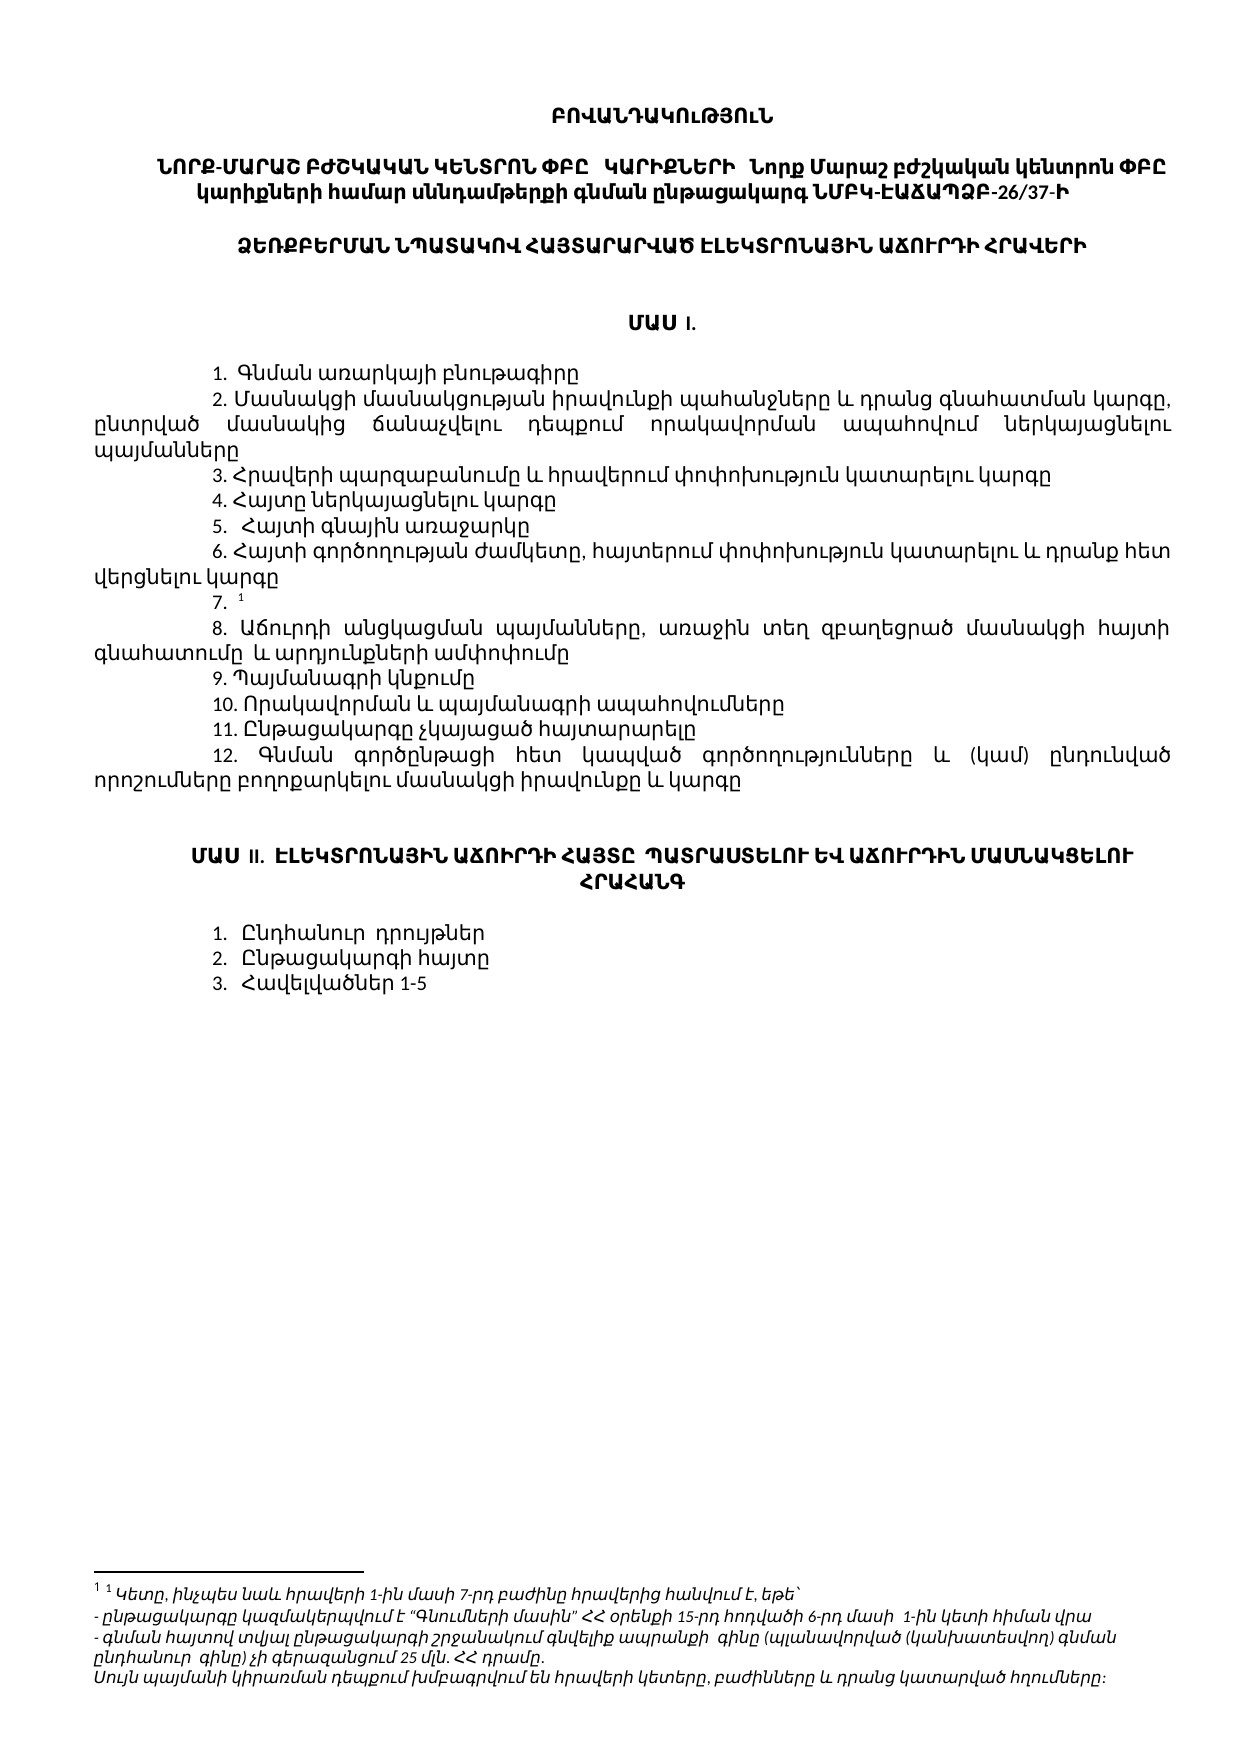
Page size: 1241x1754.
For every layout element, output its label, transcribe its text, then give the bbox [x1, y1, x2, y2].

text 1. Գնման առարկայի բնութագիրը [94, 361, 1171, 386]
text 10. Որակավորման և պայմանագրի ապահովումները [94, 691, 1171, 716]
text 6. Հայտի գործողության ժամկետը, հայտերում փոփոխություն կատարելու և դրանք հետ վերցնելու կարգը [94, 538, 1171, 589]
text 8. Աճուրդի անցկացման պայմանները, առաջին տեղ զբաղեցրած մասնակցի հայտի գնահատումը և արդյունքների ամփոփումը [94, 615, 1171, 666]
text 2. Մասնակցի մասնակցության իրավունքի պահանջները և դրանց գնահատման կարգը, ընտրված մասնակից ճանաչվելու դեպքում որակավորման ապահովում ներկայացնելու պայմանները [94, 386, 1171, 462]
text ՁԵՌՔԲԵՐՄԱՆ ՆՊԱՏԱԿՈՎ ՀԱՅՏԱՐԱՐՎԱԾ ԷԼԵԿՏՐՈՆԱՅԻՆ ԱՃՈՒՐԴԻ ՀՐԱՎԵՐԻ [94, 233, 1171, 259]
text 4. Հայտը ներկայացնելու կարգը [94, 488, 1171, 513]
text 1. Ընդհանուր դրույթներ [94, 920, 1171, 945]
text 12. Գնման գործընթացի հետ կապված գործողությունները և (կամ) ընդունված որոշումները բողոքարկելու մասնակցի իրավունքը և կարգը [94, 742, 1171, 793]
text ՄԱՍ II. ԷԼԵԿՏՐՈՆԱՅԻՆ ԱՃՈԻՐԴԻ ՀԱՅՏԸ ՊԱՏՐԱՍՏԵԼՈՒ ԵՎ ԱՃՈՒՐԴԻՆ ՄԱՍՆԱԿՑԵԼՈՒ ՀՐԱՀԱՆԳ [94, 843, 1171, 894]
text 2. Ընթացակարգի հայտը [94, 945, 1171, 971]
text ԲՈՎԱՆԴԱԿՈւԹՅՈւՆ [94, 103, 1171, 128]
text 7. 1 [94, 589, 1171, 615]
text ՆՈՐՔ-ՄԱՐԱՇ ԲԺՇԿԱԿԱՆ ԿԵՆՏՐՈՆ ՓԲԸ ԿԱՐԻՔՆԵՐԻ Նորք Մարաշ բժշկական կենտրոն ՓԲԸ կարիքների համար սննդամթերքի գնման ընթացակարգ ՆՄԲԿ-ԷԱՃԱՊՁԲ-26/37-Ի [94, 154, 1171, 205]
text 9. Պայմանագրի կնքումը [94, 666, 1171, 691]
text 3. Հավելվածներ 1-5 [94, 971, 1171, 996]
text 5. Հայտի գնային առաջարկը [94, 513, 1171, 538]
text ՄԱՍ I. [94, 310, 1171, 335]
text 3. Հրավերի պարզաբանումը և հրավերում փոփոխություն կատարելու կարգը [94, 462, 1171, 488]
text 11. Ընթացակարգը չկայացած հայտարարելը [94, 716, 1171, 742]
